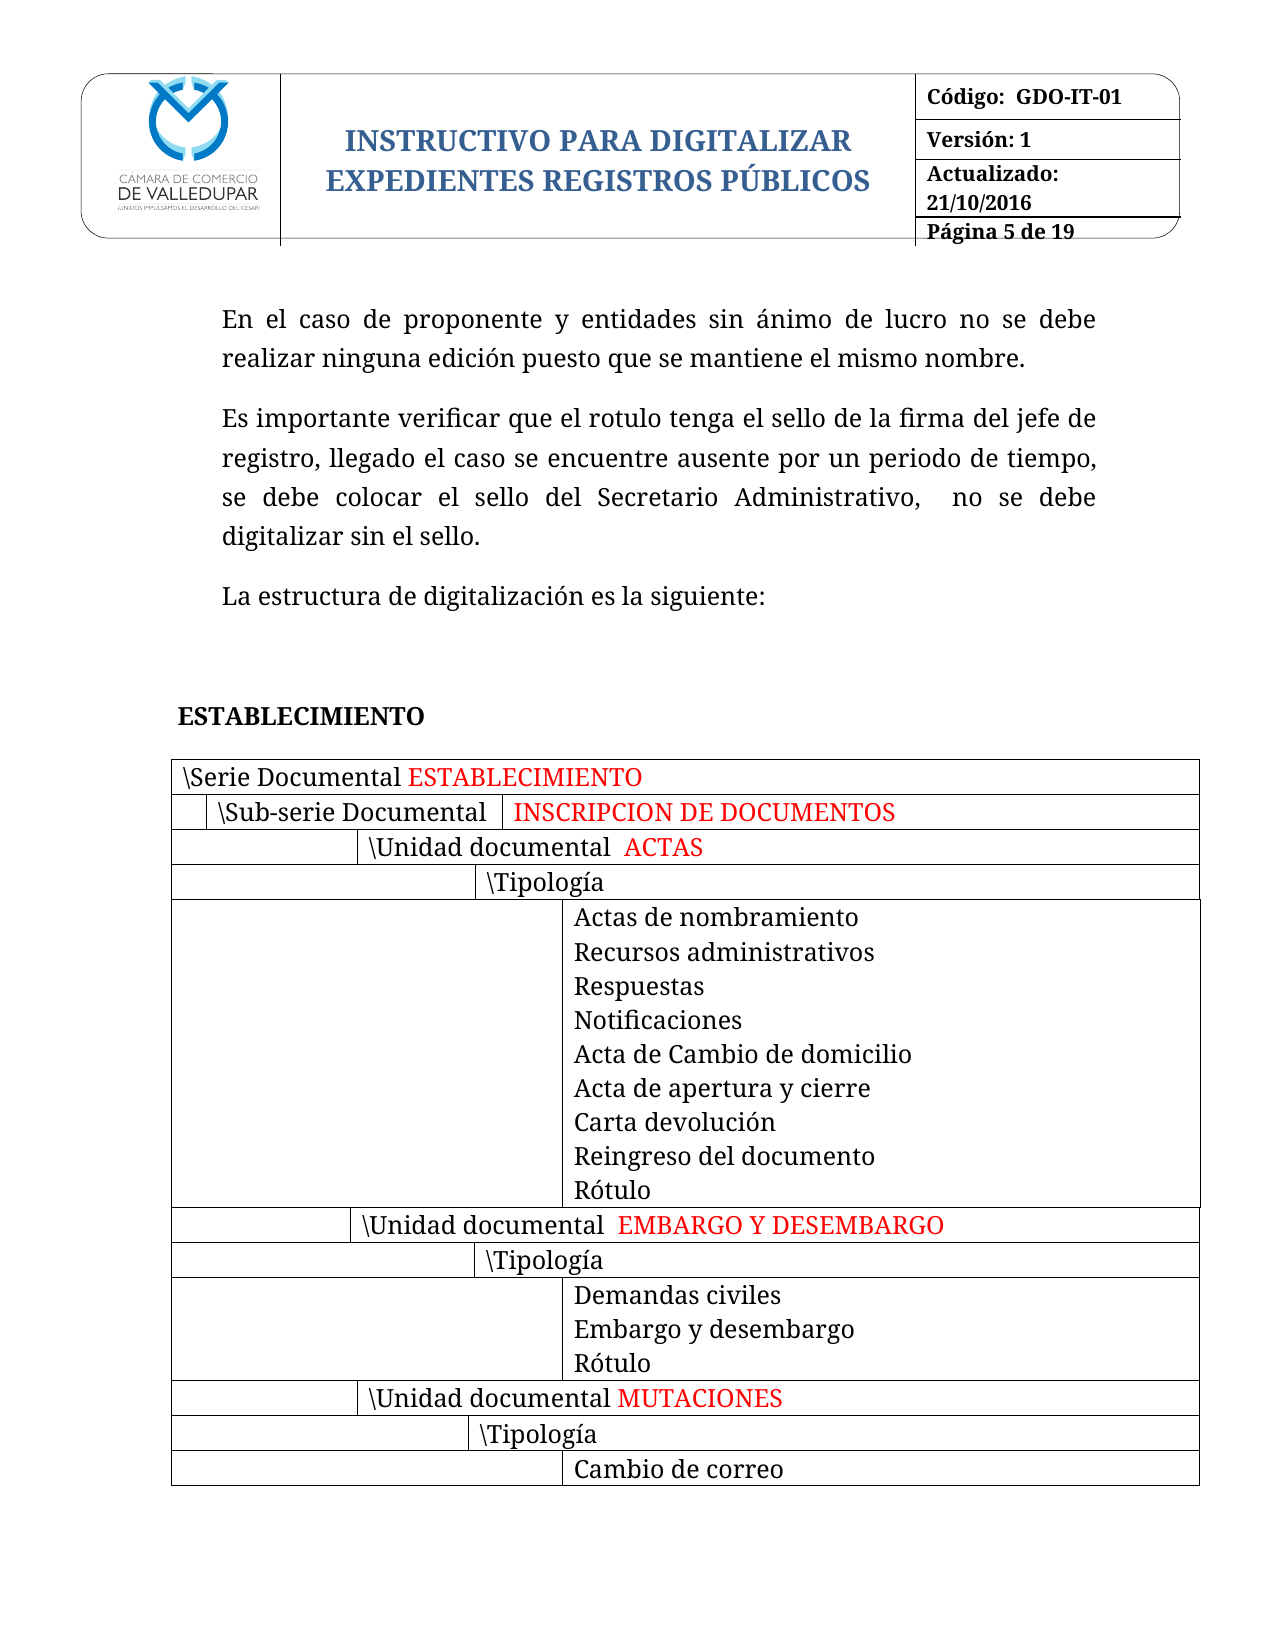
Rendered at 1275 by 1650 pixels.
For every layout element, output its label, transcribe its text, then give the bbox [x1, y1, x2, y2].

table_cell INSCRIPCION DE DOCUMENTOS [503, 795, 1199, 829]
table_cell \Tipología [475, 1243, 1199, 1277]
table_cell [172, 1278, 562, 1380]
text ESTABLECIMIENTO [177, 699, 1098, 733]
table_cell [172, 1416, 468, 1450]
table_cell [172, 830, 357, 864]
table_cell Actas de nombramiento Recursos administrativos Respuestas Notificaciones Acta de Cambio de domicilio Acta de apertura y cierre Carta devolución Reingreso del documento Rótulo [563, 900, 1200, 1207]
table_cell [172, 1243, 474, 1277]
table_cell [172, 1208, 350, 1242]
table_cell Cambio de correo Cambio de dirección Cambio de teléfono Cambio de actividad económica Cambio de nombre Cambio de CIIU Rótulo [563, 1451, 1199, 1485]
table_cell [172, 900, 562, 1207]
table_cell Demandas civiles Embargo y desembargo Rótulo [563, 1278, 1199, 1380]
table_cell [172, 1451, 562, 1485]
table_header \Serie Documental ESTABLECIMIENTO [172, 760, 1199, 794]
text La estructura de digitalización es la siguiente: [222, 579, 1098, 613]
picture [117, 76, 260, 210]
table_cell \Tipología [469, 1416, 1199, 1450]
text Es importante verificar que el rotulo tenga el sello de la firma del jefe de registro, llegado el caso se encuentre ausente por un periodo de tiempo, se debe colocar el sello del Secretario Administrativo, no se debe digitalizar sin el sello. [222, 401, 1098, 553]
table_cell \Unidad documental EMBARGO Y DESEMBARGO [351, 1208, 1199, 1242]
table_cell [172, 795, 206, 829]
table_cell \Unidad documental ACTAS [358, 830, 1199, 864]
table_cell \Tipología [476, 865, 1199, 899]
table_cell \Unidad documental MUTACIONES [358, 1381, 1199, 1415]
text En el caso de proponente y entidades sin ánimo de lucro no se debe realizar ninguna edición puesto que se mantiene el mismo nombre. [222, 302, 1098, 375]
table_cell [172, 865, 475, 899]
table_cell [172, 1381, 357, 1415]
table_cell \Sub-serie Documental [207, 795, 502, 829]
